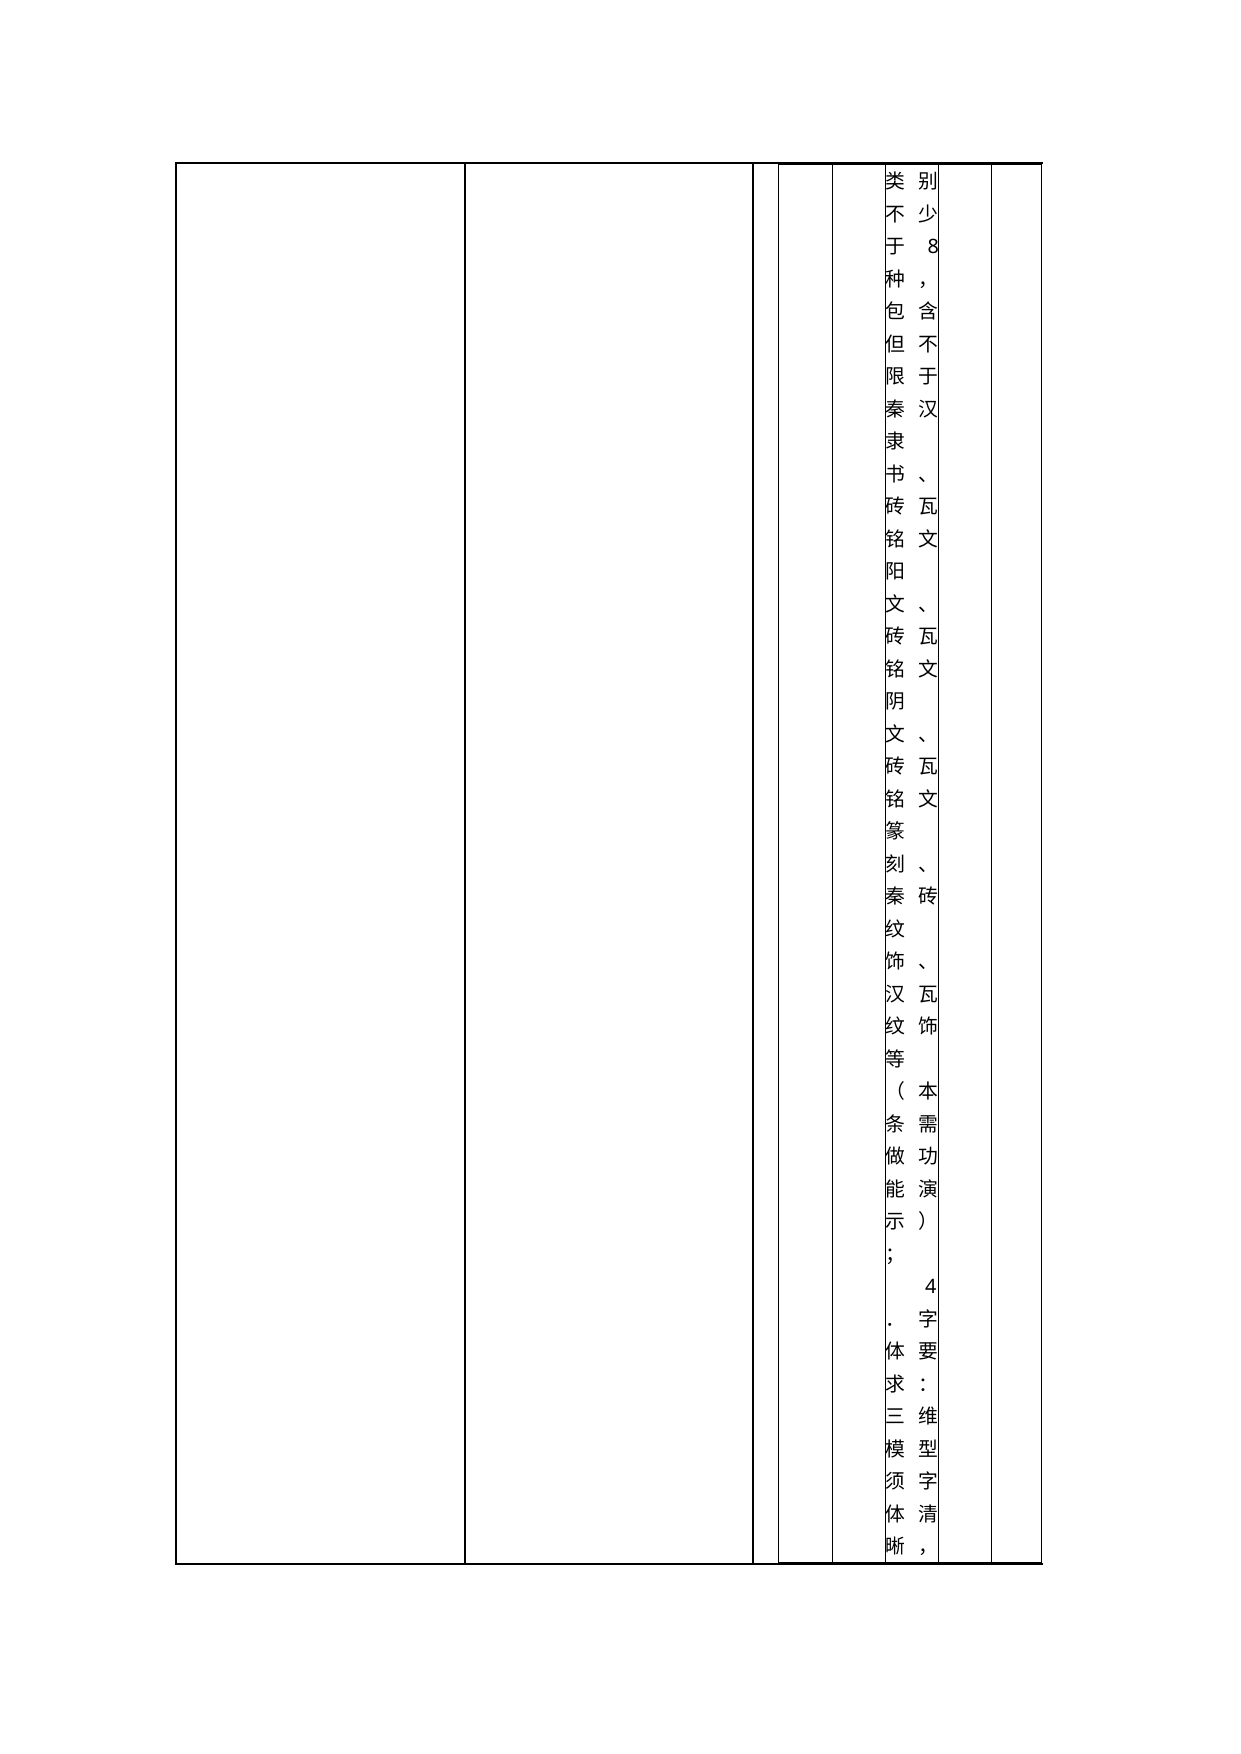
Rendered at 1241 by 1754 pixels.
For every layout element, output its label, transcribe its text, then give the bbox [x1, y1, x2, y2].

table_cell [779, 165, 832, 1562]
table_cell 1 [466, 164, 752, 1563]
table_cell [886, 165, 938, 1562]
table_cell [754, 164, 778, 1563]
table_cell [992, 165, 1041, 1562]
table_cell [939, 165, 991, 1562]
table_cell [177, 164, 464, 1563]
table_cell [833, 165, 885, 1562]
